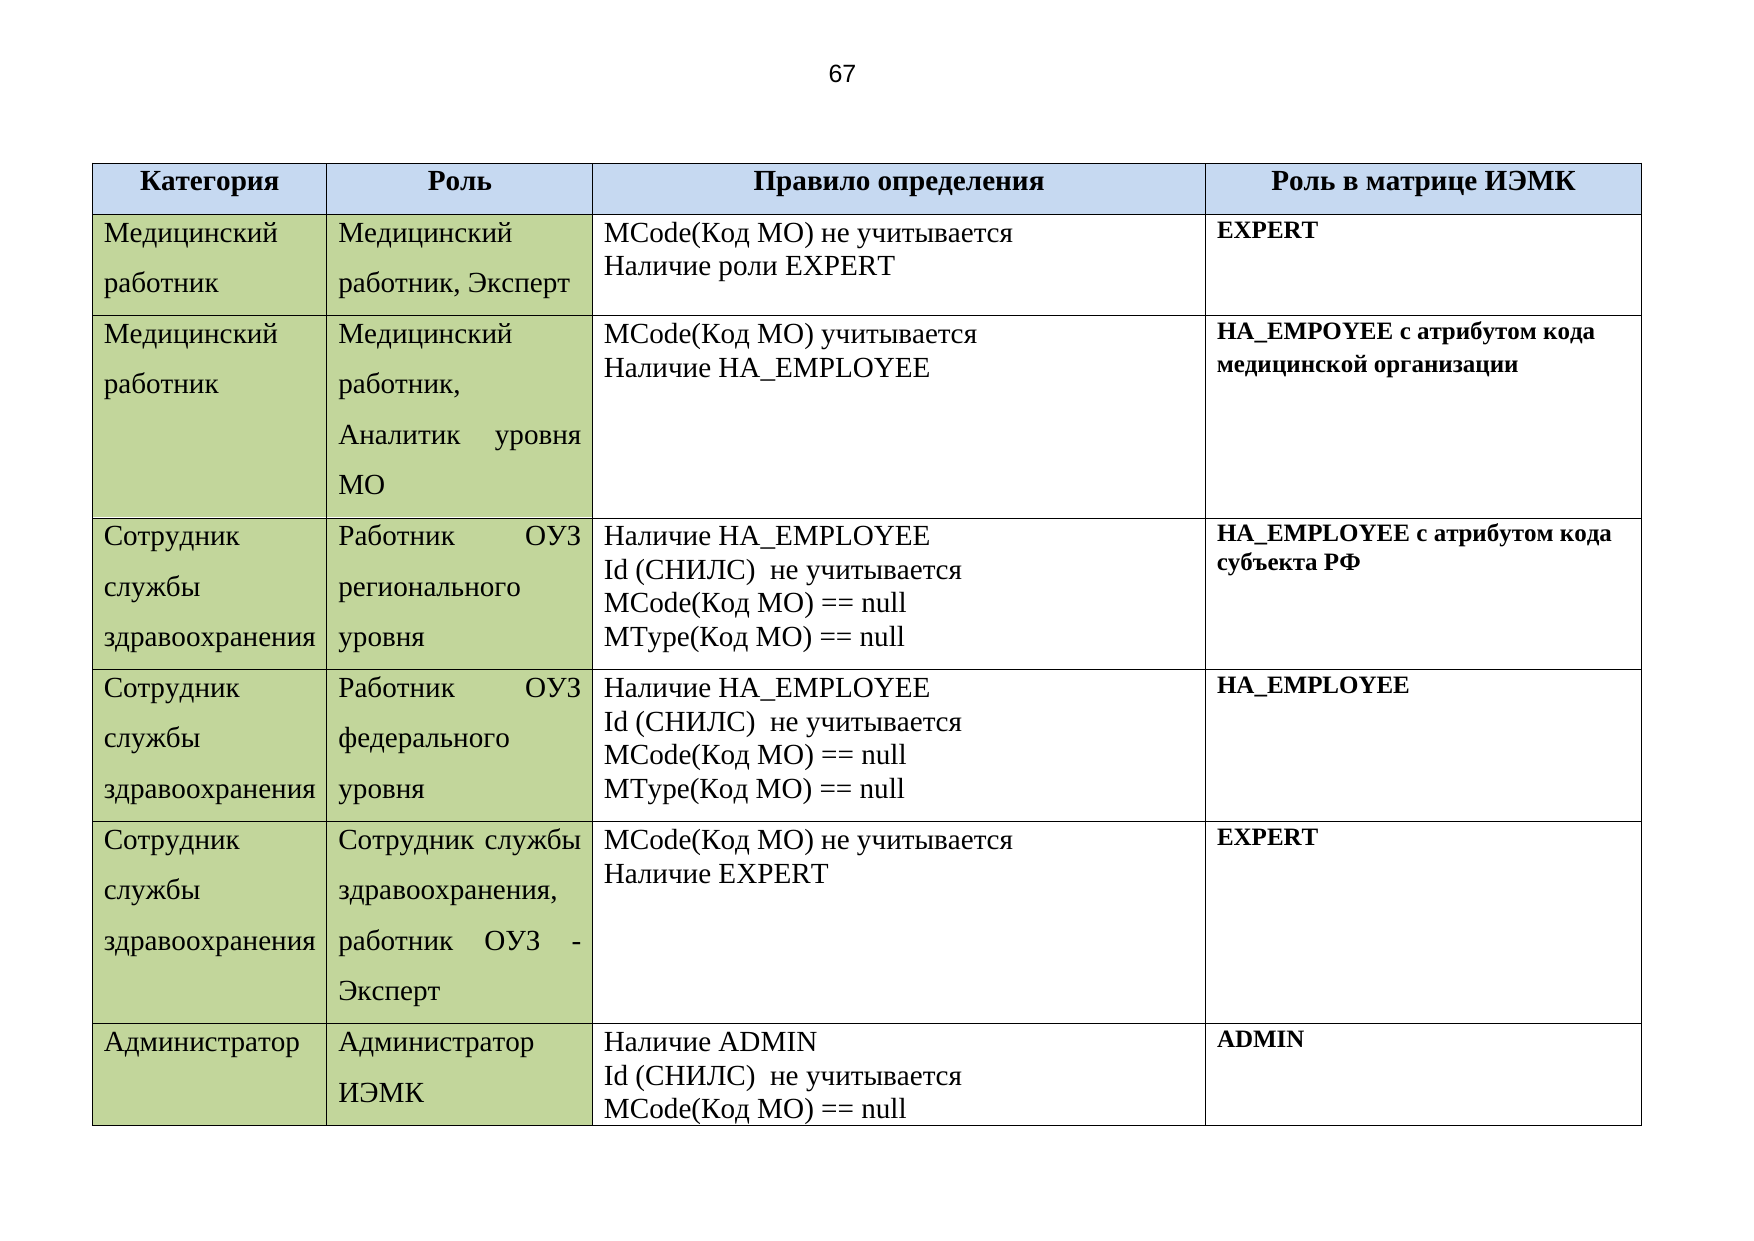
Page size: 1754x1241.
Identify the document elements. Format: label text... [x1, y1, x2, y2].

table_header Роль [327, 164, 592, 214]
table_cell Администратор ИЭМК федерального уровня [327, 1024, 592, 1125]
table_header Категория [93, 164, 326, 214]
table_cell Медицинский работник [93, 215, 326, 315]
table_cell Медицинский работник, Аналитик уровня МО [327, 316, 592, 517]
table_cell Медицинский работник [93, 316, 326, 517]
table_cell Медицинский работник, Эксперт [327, 215, 592, 315]
table_cell EXPERT [1206, 822, 1641, 1023]
table_cell Сотрудник службы здравоохранения [93, 519, 326, 669]
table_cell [593, 1024, 1205, 1125]
table_cell HA_EMPLOYEE [1206, 670, 1641, 821]
table_cell Сотрудник службы здравоохранения [93, 822, 326, 1023]
table_cell Сотрудник службы здравоохранения [93, 670, 326, 821]
table_cell Администратор [93, 1024, 326, 1125]
table_cell MСode(Код МО) учитывается Наличие HA_EMPLOYEE [593, 316, 1205, 517]
table_cell ADMIN [1206, 1024, 1641, 1125]
table_cell HA_EMPOYEE с атрибутом кода медицинской организации [1206, 316, 1641, 517]
table_cell Работник ОУЗ федерального уровня [327, 670, 592, 821]
table_cell Сотрудник службы здравоохранения, работник ОУЗ -Эксперт [327, 822, 592, 1023]
table_cell Наличие HA_EMPLOYEE Id (СНИЛС) не учитывается MСode(Код МО) == null MType(Код МО) == null [593, 670, 1205, 821]
table_cell HA_EMPLOYEE с атрибутом кода субъекта РФ [1206, 519, 1641, 669]
table_cell MСode(Код МО) не учитывается Наличие роли EXPERT [593, 215, 1205, 315]
table_cell MСode(Код МО) не учитывается Наличие EXPERT [593, 822, 1205, 1023]
table_cell Работник ОУЗ регионального уровня [327, 519, 592, 669]
table_header Роль в матрице ИЭМК [1206, 164, 1641, 214]
table_header Правило определения [593, 164, 1205, 214]
table_cell EXPERT [1206, 215, 1641, 315]
table_cell Наличие HA_EMPLOYEE Id (СНИЛС) не учитывается MСode(Код МО) == null MType(Код МО) == null [593, 519, 1205, 669]
